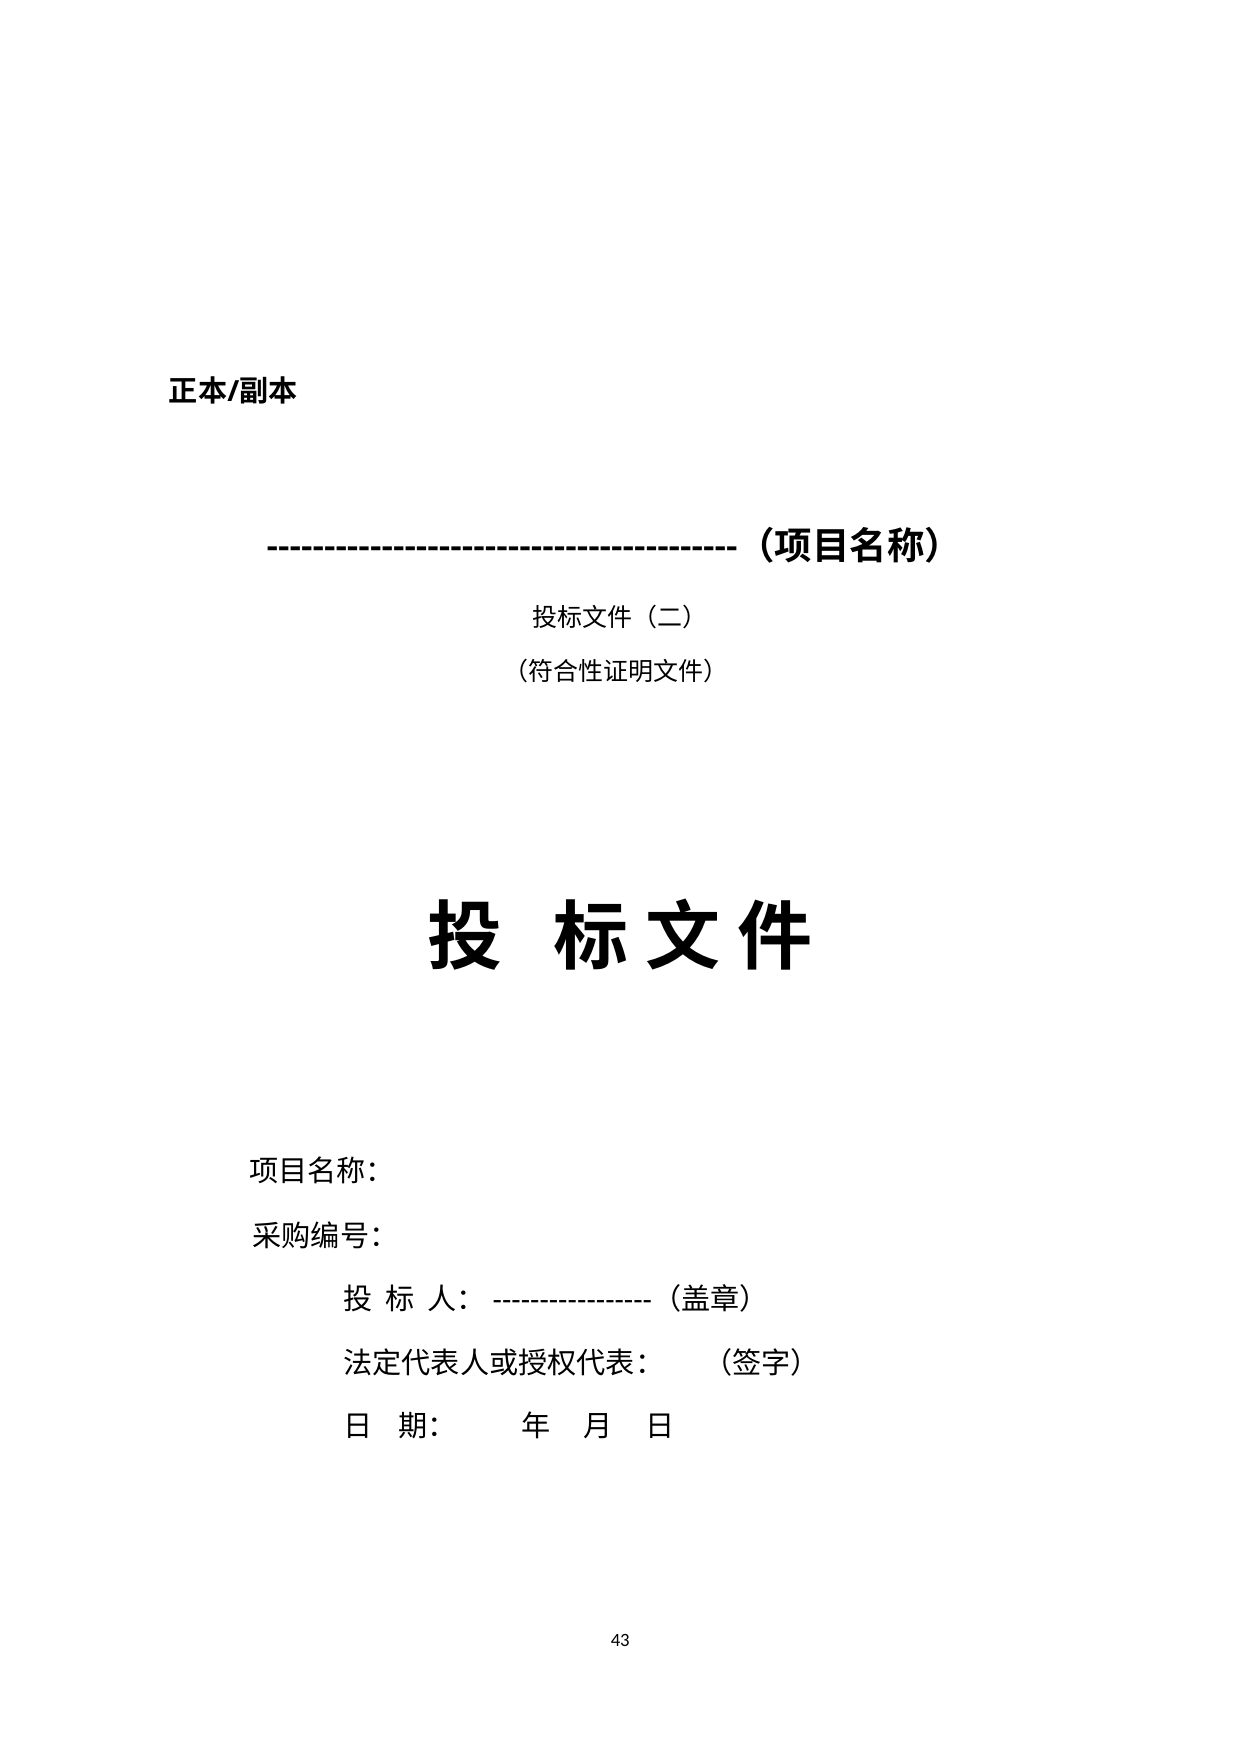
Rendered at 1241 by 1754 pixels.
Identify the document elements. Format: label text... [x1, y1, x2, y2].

text 投 标 人： -----------------（盖章） [153, 1276, 1087, 1318]
text 法定代表人或授权代表： （签字） [153, 1339, 1087, 1382]
text 项目名称： [153, 1147, 1087, 1189]
text 投 标 文 件 [153, 877, 1087, 985]
text 采购编号： [153, 1212, 1087, 1254]
text 正本/副本 [153, 367, 1087, 410]
text 投标文件（二） [153, 597, 1087, 634]
text -----------------------------------------（项目名称） [153, 516, 1087, 570]
text （符合性证明文件） [153, 652, 1087, 688]
text 日 期： 年 月 日 [153, 1403, 1087, 1445]
